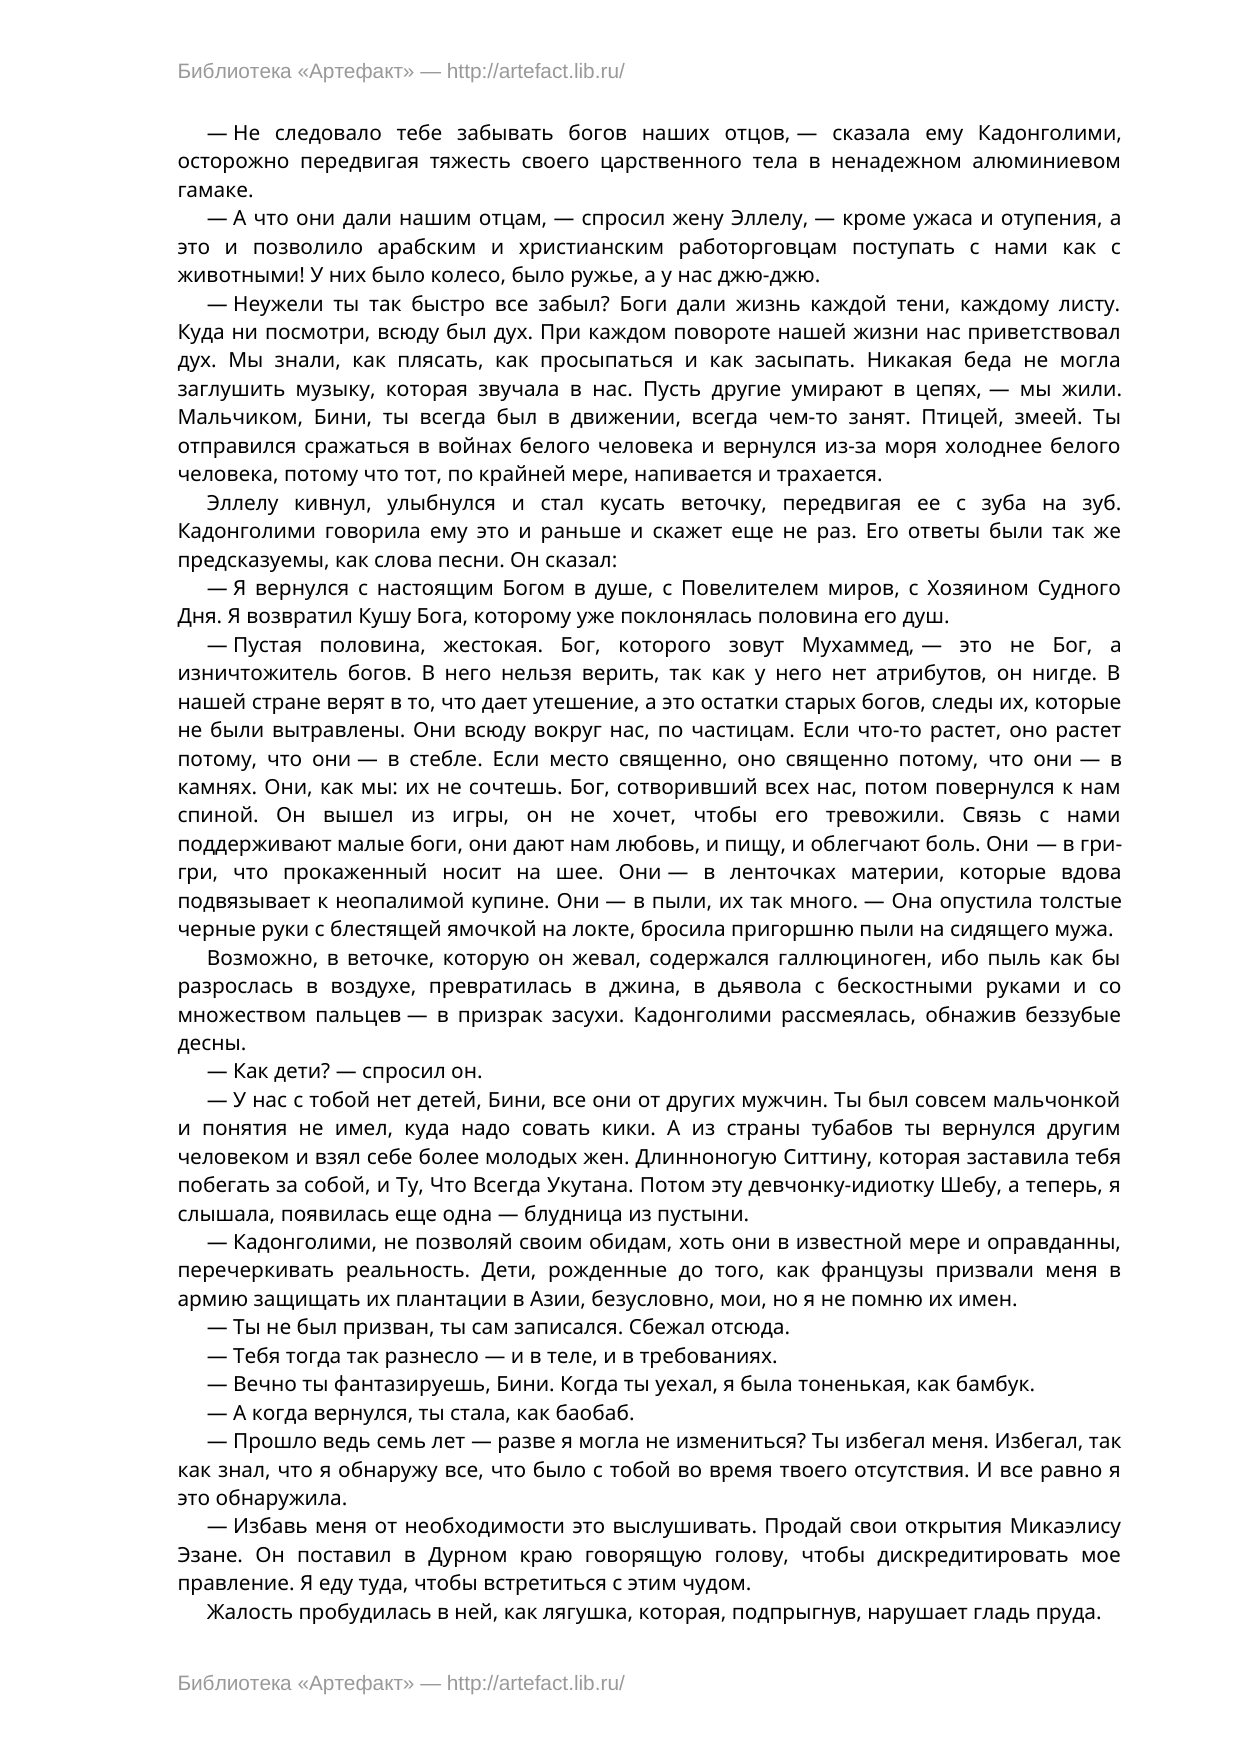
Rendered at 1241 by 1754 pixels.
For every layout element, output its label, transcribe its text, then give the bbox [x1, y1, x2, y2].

text — Прошло ведь семь лет — разве я могла не измениться? Ты избегал меня. Избегал, так как знал, что я обнаружу все, что было с тобой во время твоего отсутствия. И все равно я это обнаружила. [177, 1426, 1122, 1512]
text — А когда вернулся, ты стала, как баобаб. [177, 1398, 1122, 1426]
text — Кадонголими, не позволяй своим обидам, хоть они в известной мере и оправданны, перечеркивать реальность. Дети, рожденные до того, как французы призвали меня в армию защищать их плантации в Азии, безусловно, мои, но я не помню их имен. [177, 1227, 1122, 1312]
text — Ты не был призван, ты сам записался. Сбежал отсюда. [177, 1312, 1122, 1341]
text Жалость пробудилась в ней, как лягушка, которая, подпрыгнув, нарушает гладь пруда. [177, 1597, 1122, 1625]
text — Я вернулся с настоящим Богом в душе, с Повелителем миров, с Хозяином Судного Дня. Я возвратил Кушу Бога, которому уже поклонялась половина его душ. [177, 573, 1122, 630]
text — Пустая половина, жестокая. Бог, которого зовут Мухаммед, — это не Бог, а изничтожитель богов. В него нельзя верить, так как у него нет атрибутов, он нигде. В нашей стране верят в то, что дает утешение, а это остатки старых богов, следы их, которые не были вытравлены. Они всюду вокруг нас, по частицам. Если что-то растет, оно растет потому, что они — в стебле. Если место священно, оно священно потому, что они — в камнях. Они, как мы: их не сочтешь. Бог, сотворивший всех нас, потом повернулся к нам спиной. Он вышел из игры, он не хочет, чтобы его тревожили. Связь с нами поддерживают малые боги, они дают нам любовь, и пищу, и облегчают боль. Они — в гри-гри, что прокаженный носит на шее. Они — в ленточках материи, которые вдова подвязывает к неопалимой купине. Они — в пыли, их так много. — Она опустила толстые черные руки с блестящей ямочкой на локте, бросила пригоршню пыли на сидящего мужа. [177, 630, 1122, 943]
text — А что они дали нашим отцам, — спросил жену Эллелу, — кроме ужаса и отупения, а это и позволило арабским и христианским работорговцам поступать с нами как с животными! У них было колесо, было ружье, а у нас джю-джю. [177, 203, 1122, 289]
text — Избавь меня от необходимости это выслушивать. Продай свои открытия Микаэлису Эзане. Он поставил в Дурном краю говорящую голову, чтобы дискредитировать мое правление. Я еду туда, чтобы встретиться с этим чудом. [177, 1512, 1122, 1597]
text — Неужели ты так быстро все забыл? Боги дали жизнь каждой тени, каждому листу. Куда ни посмотри, всюду был дух. При каждом повороте нашей жизни нас приветствовал дух. Мы знали, как плясать, как просыпаться и как засыпать. Никакая беда не могла заглушить музыку, которая звучала в нас. Пусть другие умирают в цепях, — мы жили. Мальчиком, Бини, ты всегда был в движении, всегда чем-то занят. Птицей, змеей. Ты отправился сражаться в войнах белого человека и вернулся из-за моря холоднее белого человека, потому что тот, по крайней мере, напивается и трахается. [177, 289, 1122, 488]
text — Как дети? — спросил он. [177, 1057, 1122, 1085]
text — У нас с тобой нет детей, Бини, все они от других мужчин. Ты был совсем мальчонкой и понятия не имел, куда надо совать кики. А из страны тубабов ты вернулся другим человеком и взял себе более молодых жен. Длинноногую Ситтину, которая заставила тебя побегать за собой, и Ту, Что Всегда Укутана. Потом эту девчонку-идиотку Шебу, а теперь, я слышала, появилась еще одна — блудница из пустыни. [177, 1085, 1122, 1227]
text Эллелу кивнул, улыбнулся и стал кусать веточку, передвигая ее с зуба на зуб. Кадонголими говорила ему это и раньше и скажет еще не раз. Его ответы были так же предсказуемы, как слова песни. Он сказал: [177, 488, 1122, 573]
text — Не следовало тебе забывать богов наших отцов, — сказала ему Кадонголими, осторожно передвигая тяжесть своего царственного тела в ненадежном алюминиевом гамаке. [177, 118, 1122, 203]
text Возможно, в веточке, которую он жевал, содержался галлюциноген, ибо пыль как бы разрослась в воздухе, превратилась в джина, в дьявола с бескостными руками и со множеством пальцев — в призрак засухи. Кадонголими рассмеялась, обнажив беззубые десны. [177, 943, 1122, 1057]
text — Тебя тогда так разнесло — и в теле, и в требованиях. [177, 1341, 1122, 1369]
text — Вечно ты фантазируешь, Бини. Когда ты уехал, я была тоненькая, как бамбук. [177, 1369, 1122, 1398]
